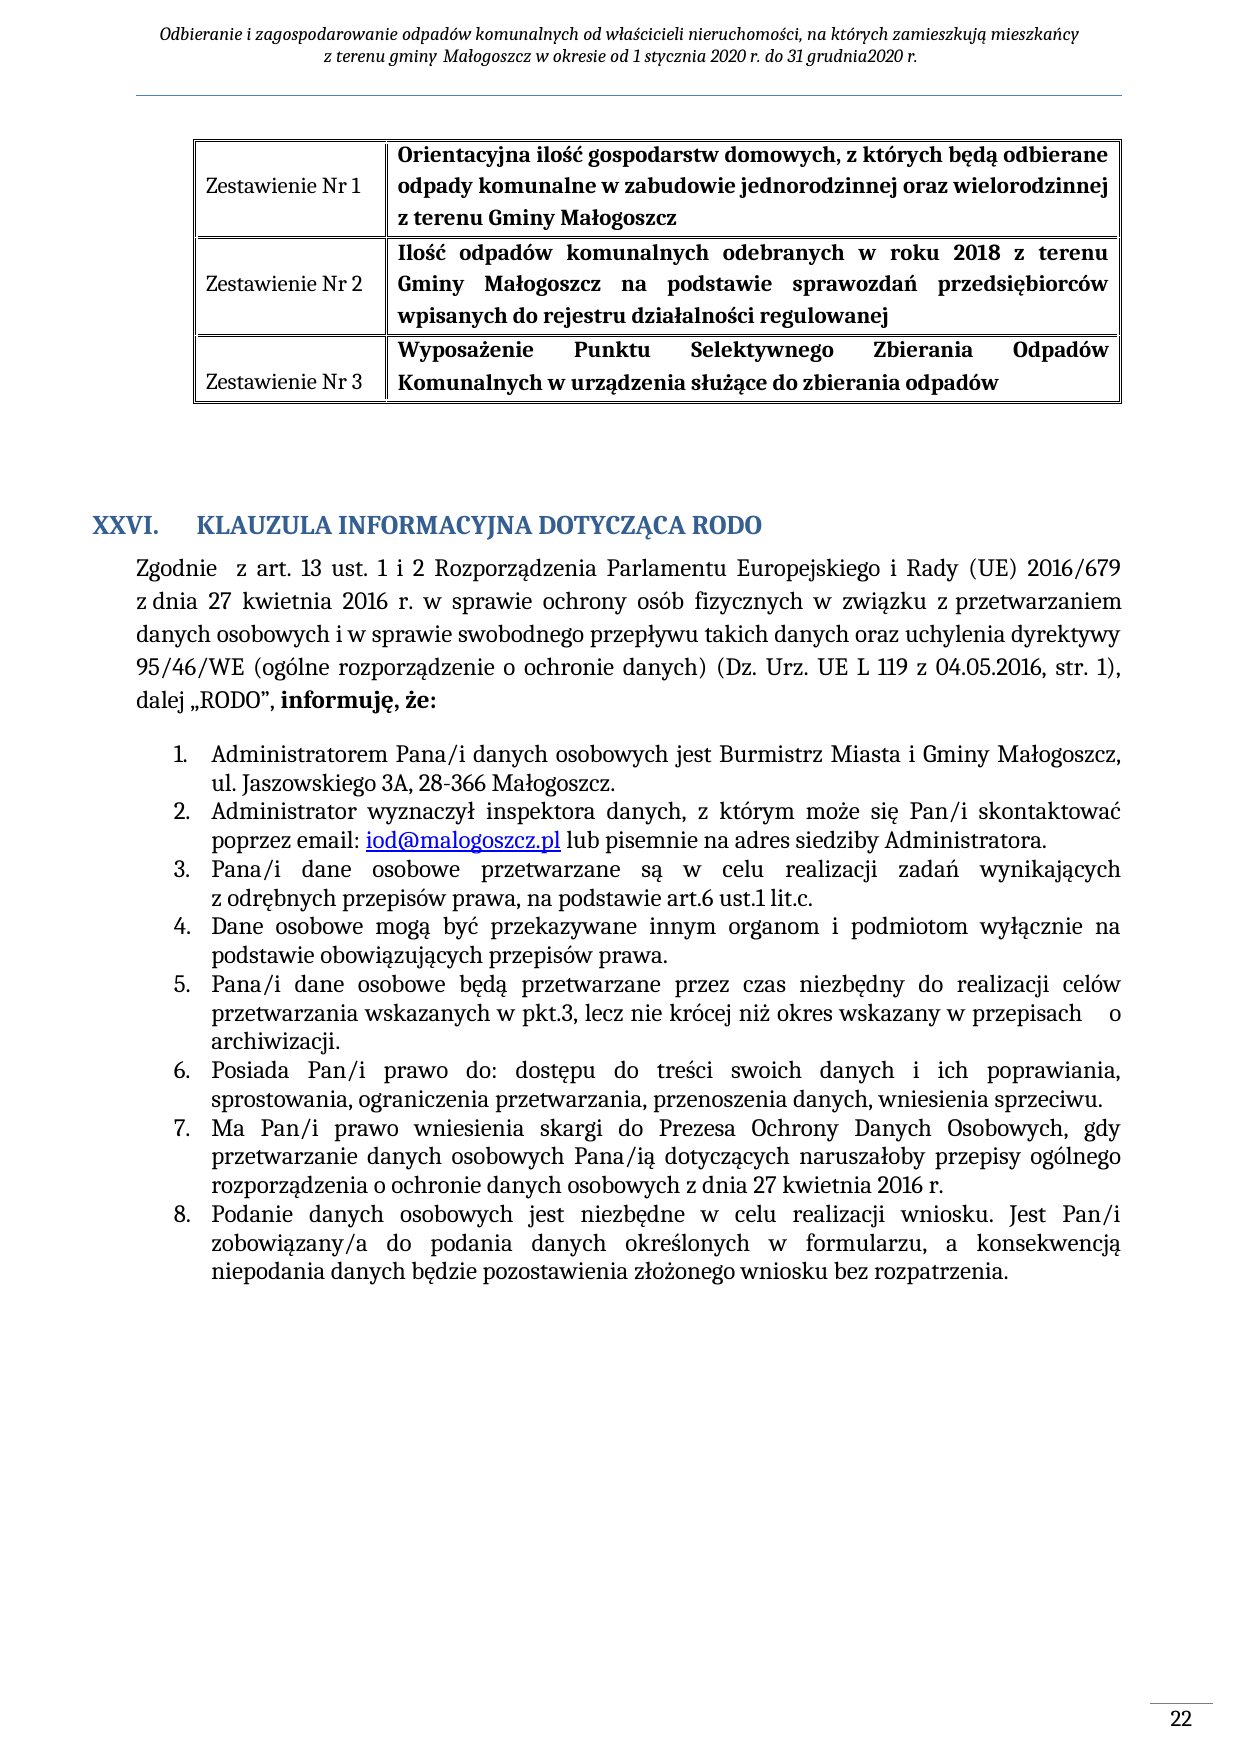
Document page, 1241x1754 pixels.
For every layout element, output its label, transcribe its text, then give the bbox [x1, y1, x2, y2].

list Posiada Pan/i prawo do: dostępu do treści swoich danych i ich poprawiania, sprostowania, ograniczenia przetwarzania, przenoszenia danych, wniesienia sprzeciwu. [173, 1056, 1122, 1113]
list Podanie danych osobowych jest niezbędne w celu realizacji wniosku. Jest Pan/i zobowiązany/a do podania danych określonych w formularzu, a konsekwencją niepodania danych będzie pozostawienia złożonego wniosku bez rozpatrzenia. [173, 1200, 1122, 1286]
list Administrator wyznaczył inspektora danych, z którym może się Pan/i skontaktować poprzez email: iod@malogoszcz.pl lub pisemnie na adres siedziby Administratora. [173, 797, 1122, 855]
table_cell Wyposażenie Punktu Selektywnego Zbierania Odpadów Komunalnych w urządzenia służące do zbierania odpadów [386, 334, 1121, 401]
list Pana/i dane osobowe będą przetwarzane przez czas niezbędny do realizacji celów przetwarzania wskazanych w pkt.3, lecz nie krócej niż okres wskazany w przepisach o archiwizacji. [173, 970, 1122, 1056]
table_header Orientacyjna ilość gospodarstw domowych, z których będą odbierane odpady komunalne w zabudowie jednorodzinnej oraz wielorodzinnej z terenu Gminy Małogoszcz [386, 142, 1119, 236]
table_cell Ilość odpadów komunalnych odebranych w roku 2018 z terenu Gminy Małogoszcz na podstawie sprawozdań przedsiębiorców wpisanych do rejestru działalności regulowanej [386, 236, 1121, 334]
subtitle KLAUZULA INFORMACYJNA DOTYCZĄCA RODO [159, 510, 1122, 541]
table_header Zestawienie Nr 1 [196, 142, 386, 236]
list Pana/i dane osobowe przetwarzane są w celu realizacji zadań wynikających z odrębnych przepisów prawa, na podstawie art.6 ust.1 lit.c. [173, 855, 1122, 912]
table_cell Zestawienie Nr 3 [195, 334, 386, 401]
list Administratorem Pana/i danych osobowych jest Burmistrz Miasta i Gminy Małogoszcz, ul. Jaszowskiego 3A, 28-366 Małogoszcz. [173, 740, 1122, 797]
list Ma Pan/i prawo wniesienia skargi do Prezesa Ochrony Danych Osobowych, gdy przetwarzanie danych osobowych Pana/ią dotyczących naruszałoby przepisy ogólnego rozporządzenia o ochronie danych osobowych z dnia 27 kwietnia 2016 r. [173, 1113, 1122, 1200]
text Zgodnie z art. 13 ust. 1 i 2 Rozporządzenia Parlamentu Europejskiego i Rady (UE) 2016/679 z dnia 27 kwietnia 2016 r. w sprawie ochrony osób fizycznych w związku z przetwarzaniem danych osobowych i w sprawie swobodnego przepływu takich danych oraz uchylenia dyrektywy 95/46/WE (ogólne rozporządzenie o ochronie danych) (Dz. Urz. UE L 119 z 04.05.2016, str. 1), dalej „RODO”, informuję, że: [136, 554, 1122, 715]
list Dane osobowe mogą być przekazywane innym organom i podmiotom wyłącznie na podstawie obowiązujących przepisów prawa. [173, 912, 1122, 970]
table_cell Zestawienie Nr 2 [195, 236, 386, 334]
